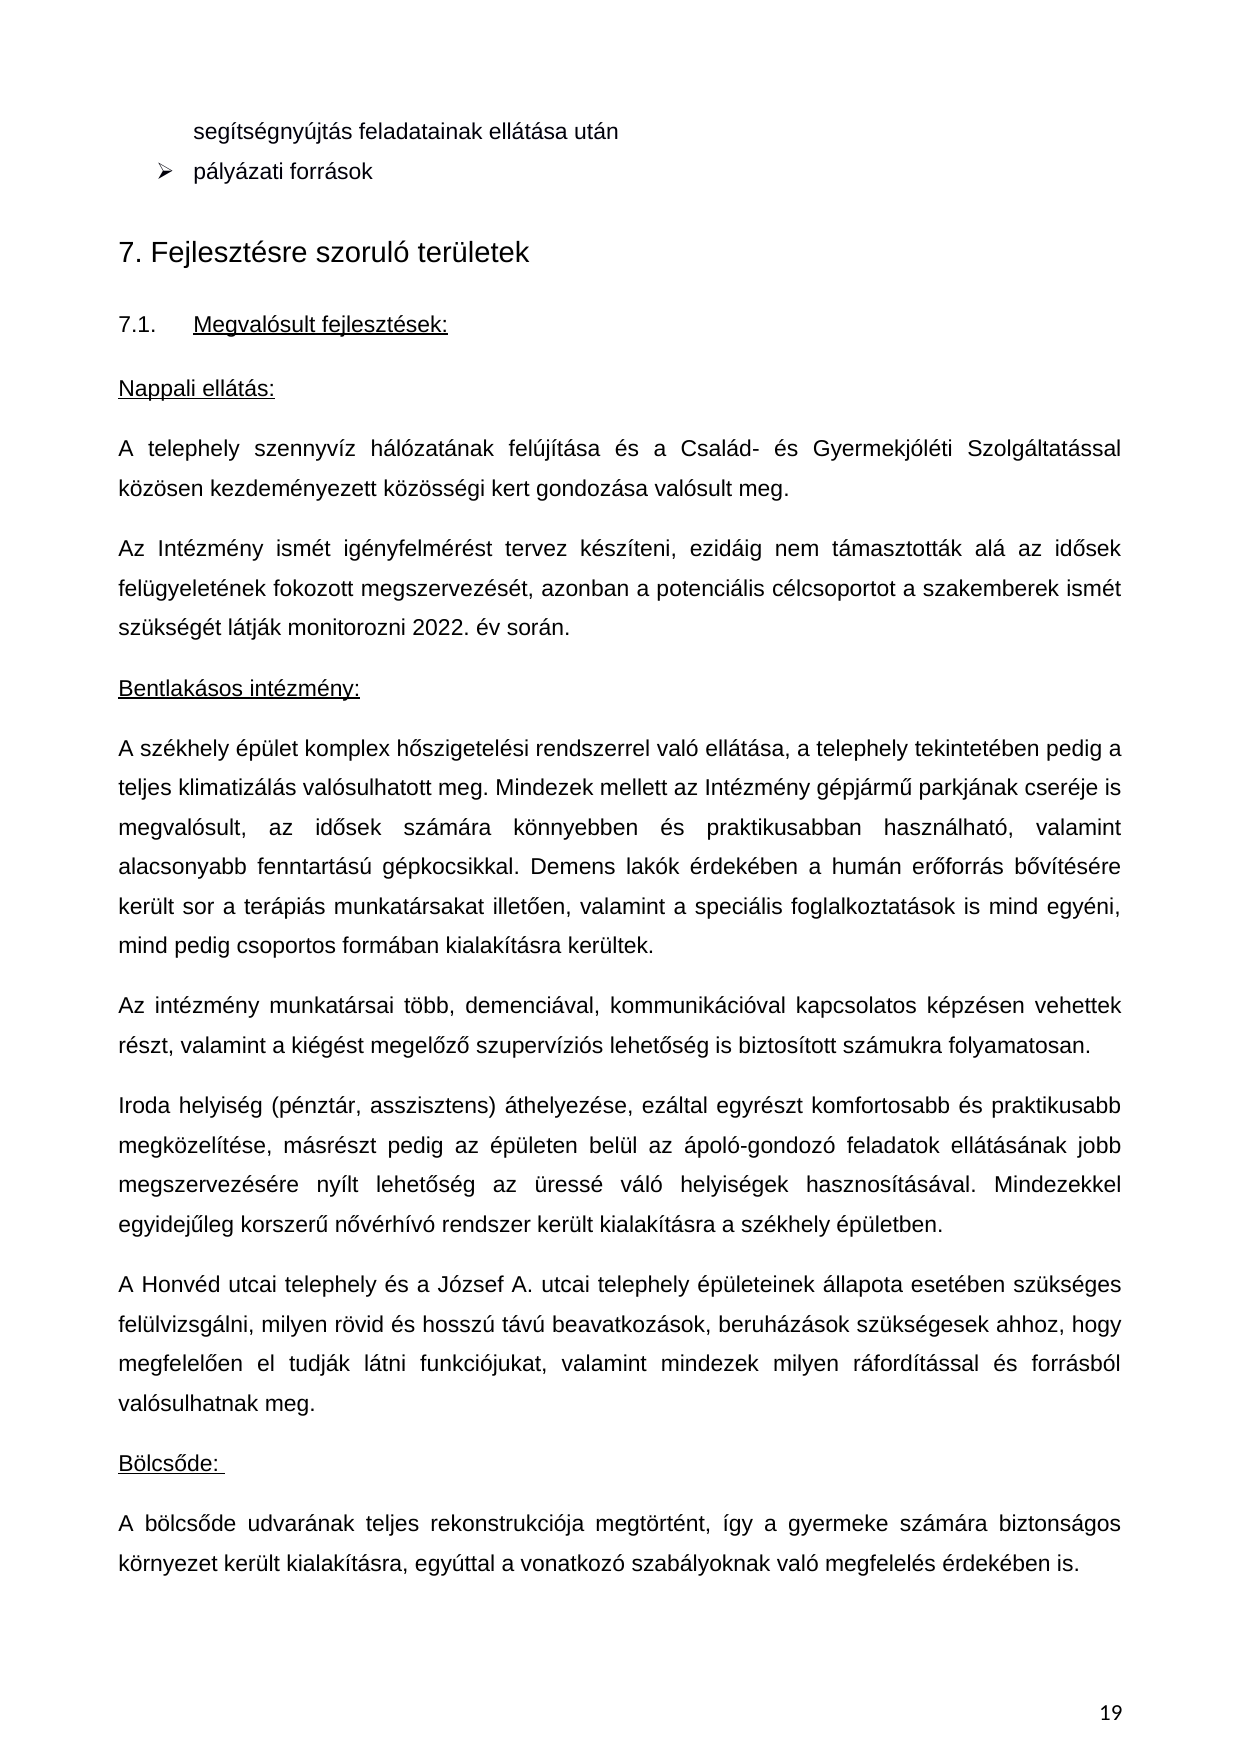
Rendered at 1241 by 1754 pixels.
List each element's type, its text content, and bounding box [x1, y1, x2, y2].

text Az Intézmény ismét igényfelmérést tervez készíteni, ezidáig nem támasztották alá az idősek felügyeletének fokozott megszervezését, azonban a potenciális célcsoportot a szakemberek ismét szükségét látják monitorozni 2022. év során. [118, 535, 1122, 641]
list pályázati források [156, 158, 1122, 184]
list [156, 118, 1122, 144]
text Az intézmény munkatársai több, demenciával, kommunikációval kapcsolatos képzésen vehettek részt, valamint a kiégést megelőző szupervíziós lehetőség is biztosított számukra folyamatosan. [118, 992, 1122, 1058]
text Iroda helyiség (pénztár, asszisztens) áthelyezése, ezáltal egyrészt komfortosabb és praktikusabb megközelítése, másrészt pedig az épületen belül az ápoló-gondozó feladatok ellátásának jobb megszervezésére nyílt lehetőség az üressé váló helyiségek hasznosításával. Mindezekkel egyidejűleg korszerű nővérhívó rendszer került kialakításra a székhely épületben. [118, 1092, 1122, 1237]
text Bölcsőde: [118, 1450, 1122, 1476]
text Bentlakásos intézmény: [118, 674, 1122, 701]
subtitle Megvalósult fejlesztések: [118, 311, 1122, 337]
text Nappali ellátás: [118, 375, 1122, 401]
text A telephely szennyvíz hálózatának felújítása és a Család- és Gyermekjóléti Szolgáltatással közösen kezdeményezett közösségi kert gondozása valósult meg. [118, 435, 1122, 501]
subtitle 7. Fejlesztésre szoruló területek [118, 234, 1122, 268]
text A Honvéd utcai telephely és a József A. utcai telephely épületeinek állapota esetében szükséges felülvizsgálni, milyen rövid és hosszú távú beavatkozások, beruházások szükségesek ahhoz, hogy megfelelően el tudják látni funkciójukat, valamint mindezek milyen ráfordítással és forrásból valósulhatnak meg. [118, 1271, 1122, 1416]
text A bölcsőde udvarának teljes rekonstrukciója megtörtént, így a gyermeke számára biztonságos környezet került kialakításra, egyúttal a vonatkozó szabályoknak való megfelelés érdekében is. [118, 1510, 1122, 1576]
text A székhely épület komplex hőszigetelési rendszerrel való ellátása, a telephely tekintetében pedig a teljes klimatizálás valósulhatott meg. Mindezek mellett az Intézmény gépjármű parkjának cseréje is megvalósult, az idősek számára könnyebben és praktikusabban használható, valamint alacsonyabb fenntartású gépkocsikkal. Demens lakók érdekében a humán erőforrás bővítésére került sor a terápiás munkatársakat illetően, valamint a speciális foglalkoztatások is mind egyéni, mind pedig csoportos formában kialakításra kerültek. [118, 735, 1122, 958]
